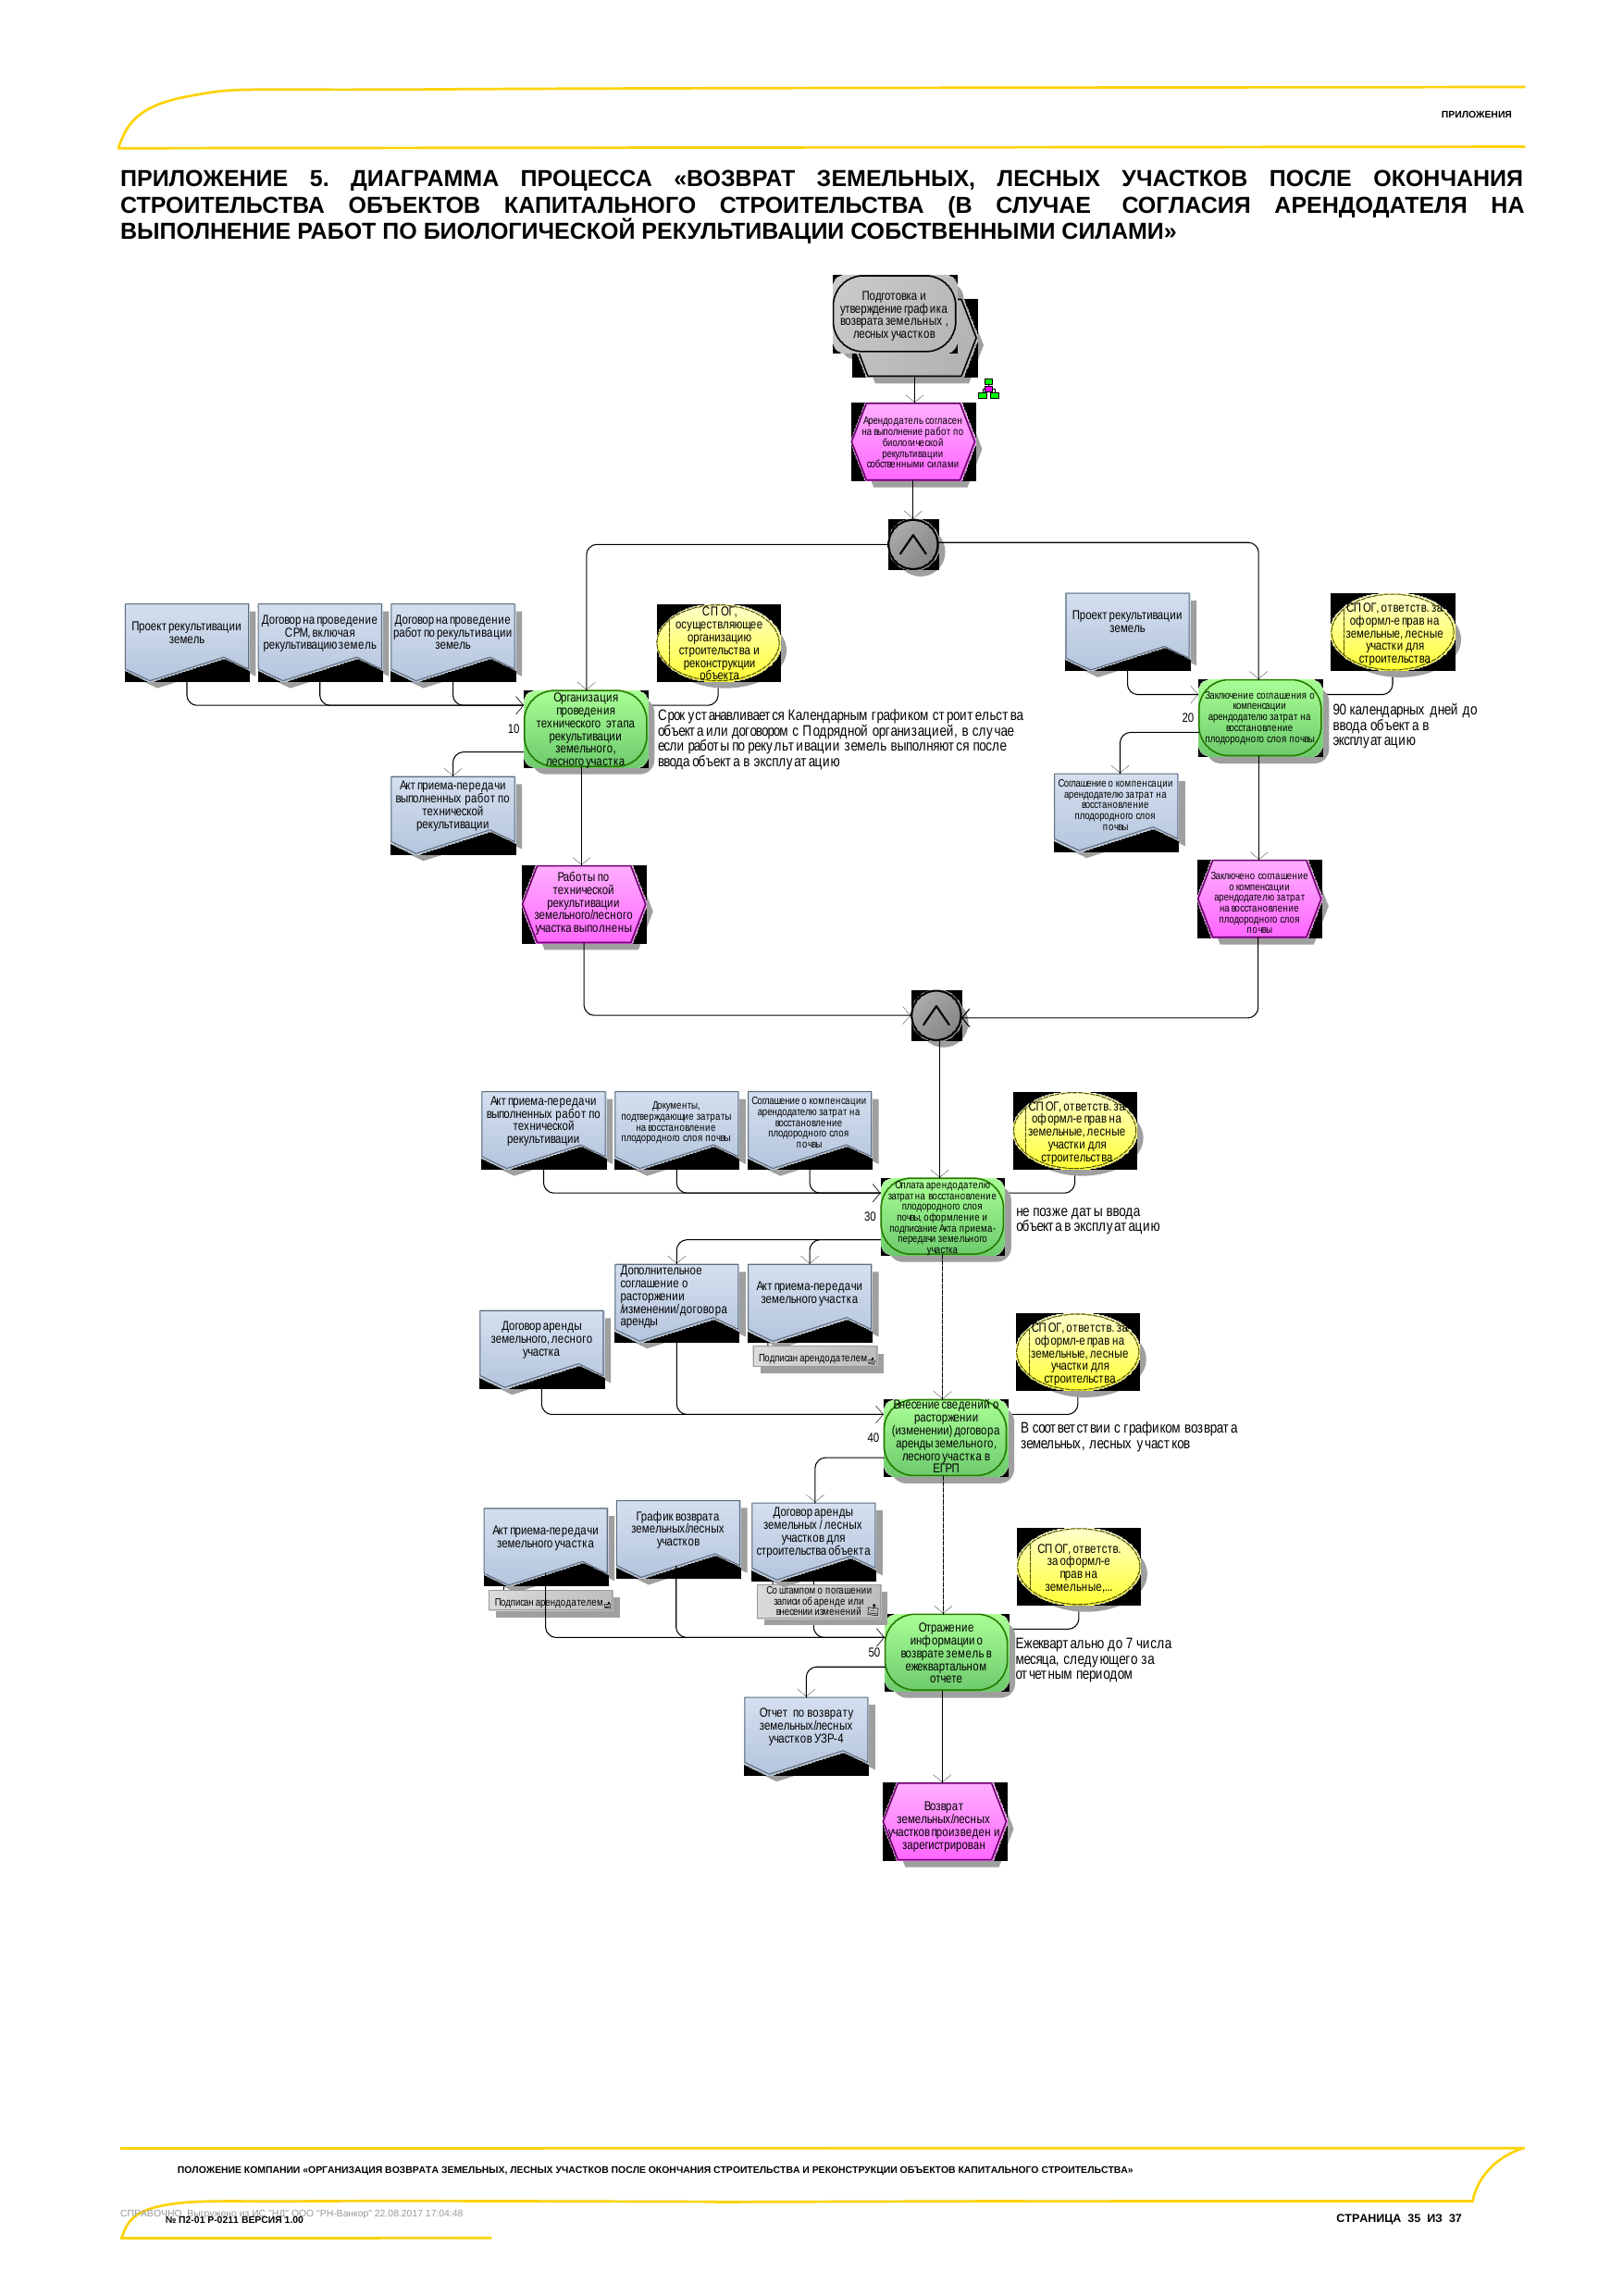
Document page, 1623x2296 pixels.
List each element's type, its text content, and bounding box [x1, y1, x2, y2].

subtitle ПРИЛОЖЕНИЕ 5. ДИАГРАММА ПРОЦЕССА «Возврат земельных, лесных участков после окончания строительства объектов капитального строительства (в случае согласия арендодателя на выполнение работ по биологической рекультивации собственными силами» [120, 165, 1525, 244]
